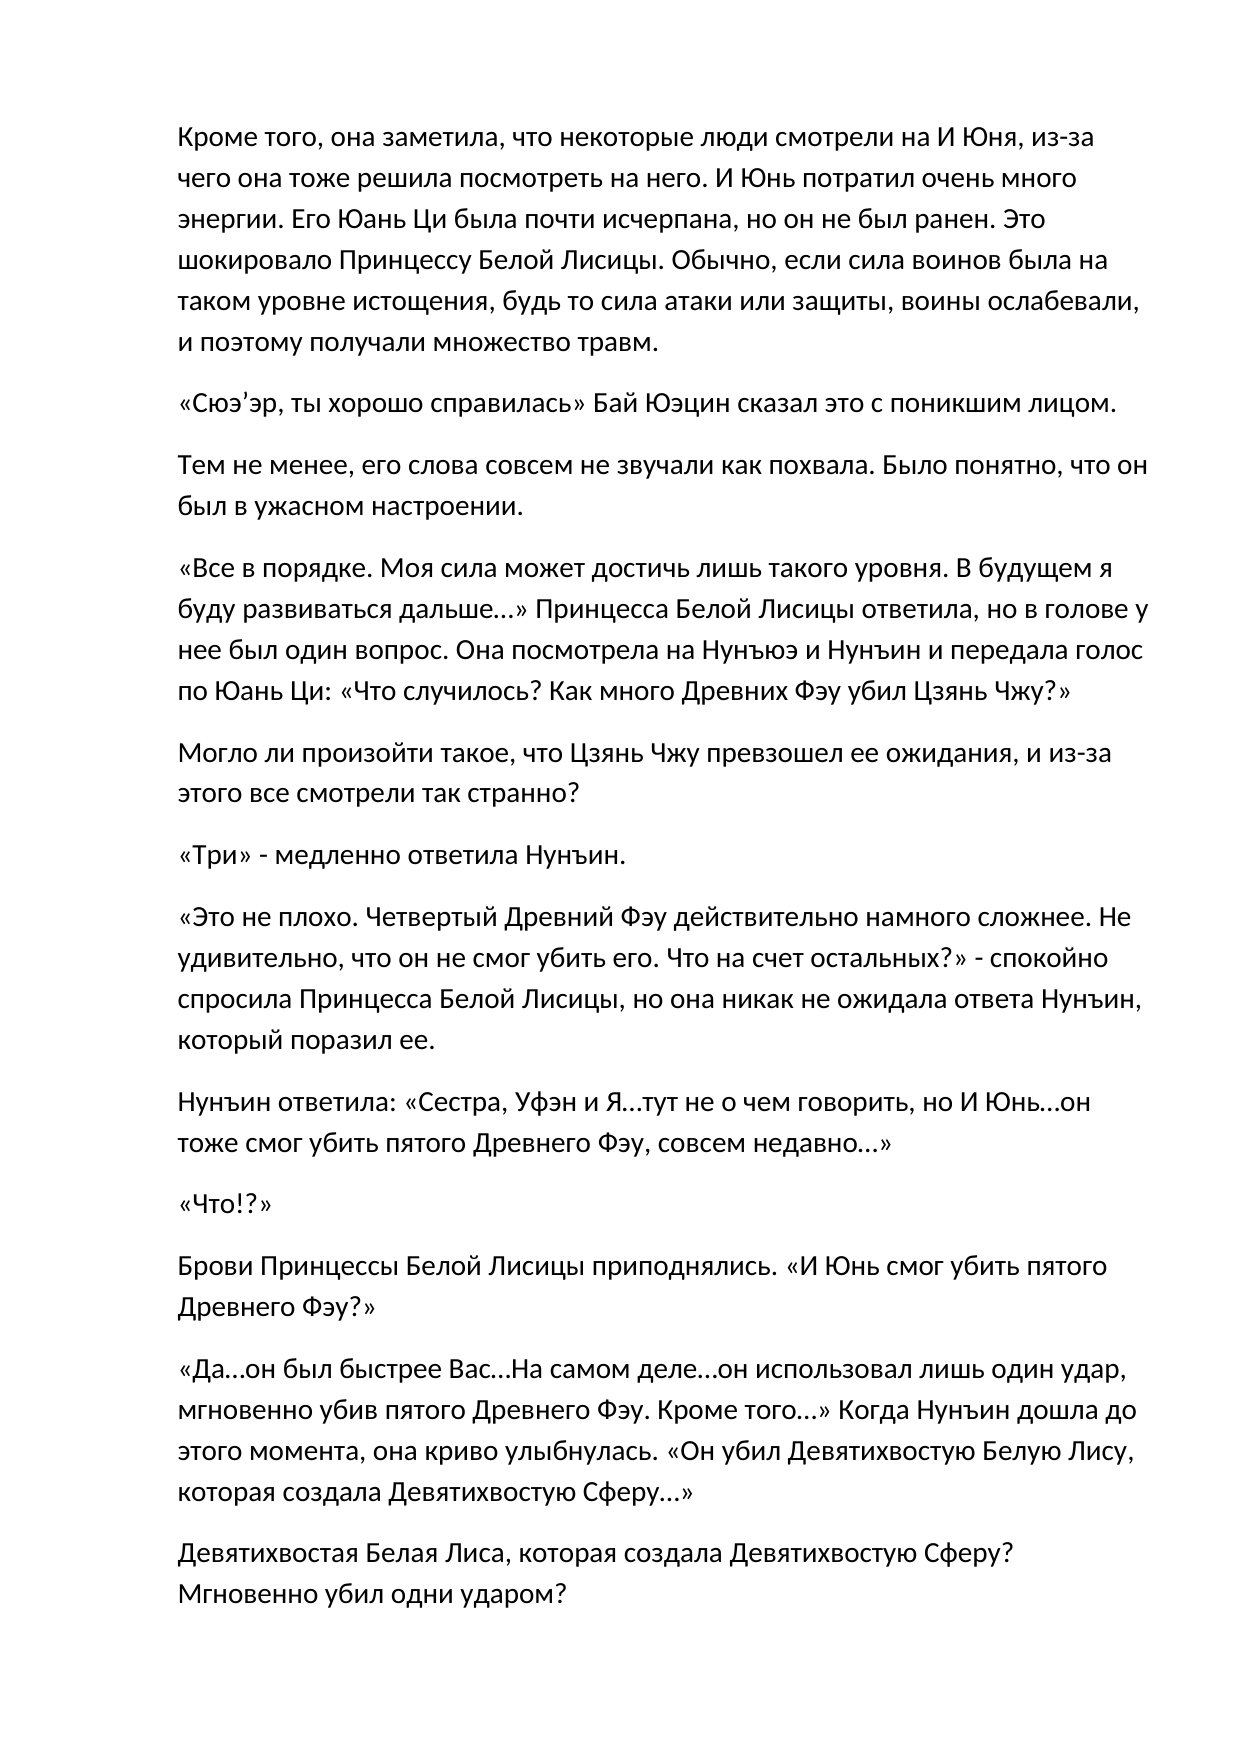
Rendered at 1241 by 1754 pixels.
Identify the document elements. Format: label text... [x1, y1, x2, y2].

text «Сюэ’эр, ты хорошо справилась» Бай Юэцин сказал это с поникшим лицом. [177, 384, 1152, 420]
text Могло ли произойти такое, что Цзянь Чжу превзошел ее ожидания, и из-за этого все смотрели так странно? [177, 734, 1152, 810]
text Тем не менее, его слова совсем не звучали как похвала. Было понятно, что он был в ужасном настроении. [177, 446, 1152, 523]
text Кроме того, она заметила, что некоторые люди смотрели на И Юня, из-за чего она тоже решила посмотреть на него. И Юнь потратил очень много энергии. Его Юань Ци была почти исчерпана, но он не был ранен. Это шокировало Принцессу Белой Лисицы. Обычно, если сила воинов была на таком уровне истощения, будь то сила атаки или защиты, воины ослабевали, и поэтому получали множество травм. [177, 118, 1152, 358]
text «Все в порядке. Моя сила может достичь лишь такого уровня. В будущем я буду развиваться дальше…» Принцесса Белой Лисицы ответила, но в голове у нее был один вопрос. Она посмотрела на Нунъюэ и Нунъин и передала голос по Юань Ци: «Что случилось? Как много Древних Фэу убил Цзянь Чжу?» [177, 549, 1152, 707]
text Девятихвостая Белая Лиса, которая создала Девятихвостую Сферу? Мгновенно убил одни ударом? [177, 1534, 1152, 1611]
text «Что!?» [177, 1185, 1152, 1221]
text «Да…он был быстрее Вас…На самом деле…он использовал лишь один удар, мгновенно убив пятого Древнего Фэу. Кроме того…» Когда Нунъин дошла до этого момента, она криво улыбнулась. «Он убил Девятихвостую Белую Лису, которая создала Девятихвостую Сферу…» [177, 1350, 1152, 1508]
text «Это не плохо. Четвертый Древний Фэу действительно намного сложнее. Не удивительно, что он не смог убить его. Что на счет остальных?» - спокойно спросила Принцесса Белой Лисицы, но она никак не ожидала ответа Нунъин, который поразил ее. [177, 898, 1152, 1057]
text Нунъин ответила: «Сестра, Уфэн и Я…тут не о чем говорить, но И Юнь…он тоже смог убить пятого Древнего Фэу, совсем недавно…» [177, 1083, 1152, 1159]
text Брови Принцессы Белой Лисицы приподнялись. «И Юнь смог убить пятого Древнего Фэу?» [177, 1247, 1152, 1324]
text «Три» - медленно ответила Нунъин. [177, 836, 1152, 872]
